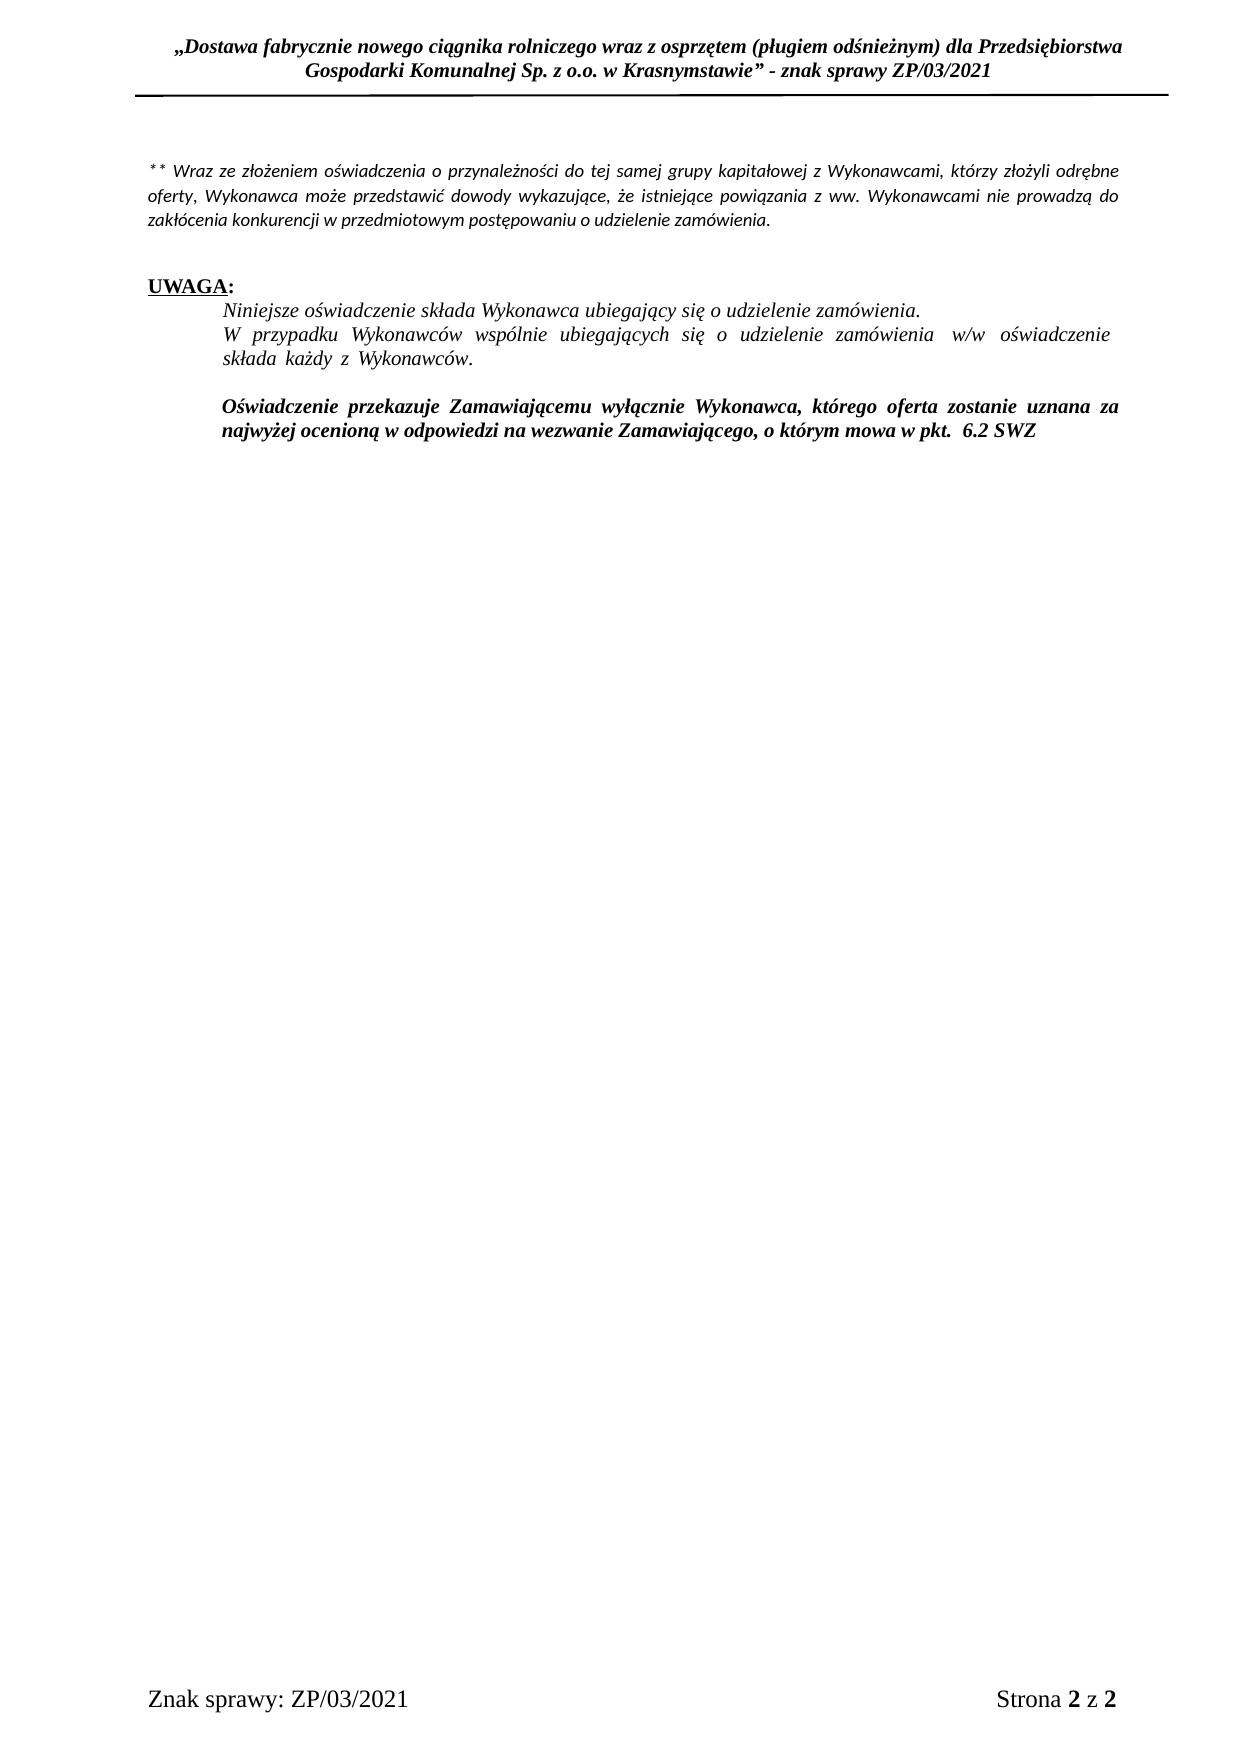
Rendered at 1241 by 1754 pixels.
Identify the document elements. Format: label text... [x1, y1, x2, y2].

text ** Wraz ze złożeniem oświadczenia o przynależności do tej samej grupy kapitałowej z Wykonawcami, którzy złożyli odrębne oferty, Wykonawca może przedstawić dowody wykazujące, że istniejące powiązania z ww. Wykonawcami nie prowadzą do zakłócenia konkurencji w przedmiotowym postępowaniu o udzielenie zamówienia. [148, 159, 1122, 231]
text Niniejsze oświadczenie składa Wykonawca ubiegający się o udzielenie zamówienia. W przypadku Wykonawców wspólnie ubiegających się o udzielenie zamówienia w/w oświadczenie składa każdy z Wykonawców. [148, 298, 1122, 370]
text UWAGA: [148, 274, 1122, 298]
text Oświadczenie przekazuje Zamawiającemu wyłącznie Wykonawca, którego oferta zostanie uznana za najwyżej ocenioną w odpowiedzi na wezwanie Zamawiającego, o którym mowa w pkt. 6.2 SWZ [222, 394, 1122, 442]
